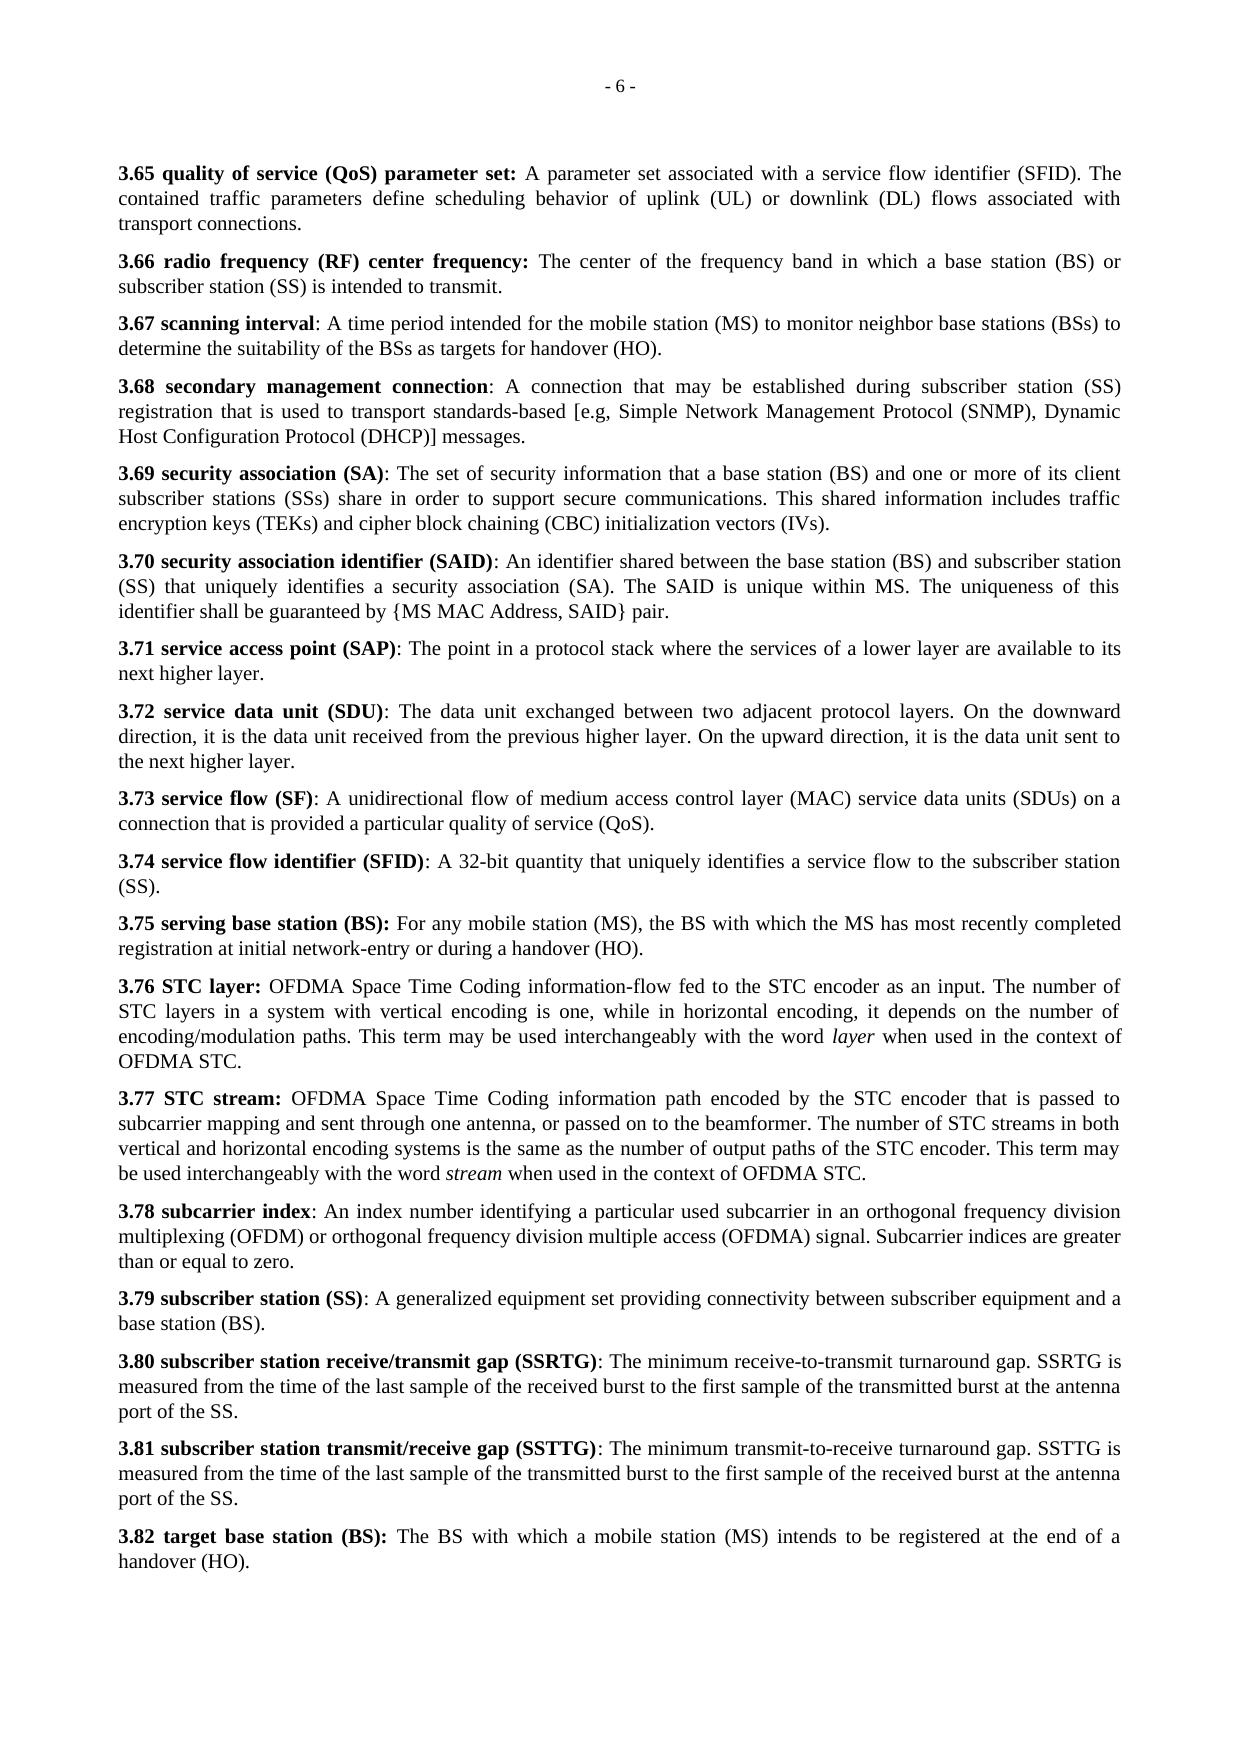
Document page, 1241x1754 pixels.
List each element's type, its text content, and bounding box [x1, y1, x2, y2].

text 3.75 serving base station (BS): For any mobile station (MS), the BS with which the MS has most recently completed registration at initial network-entry or during a handover (HO). [118, 910, 1122, 960]
text 3.82 target base station (BS): The BS with which a mobile station (MS) intends to be registered at the end of a handover (HO). [118, 1523, 1122, 1573]
text 3.78 subcarrier index: An index number identifying a particular used subcarrier in an orthogonal frequency division multiplexing (OFDM) or orthogonal frequency division multiple access (OFDMA) signal. Subcarrier indices are greater than or equal to zero. [118, 1198, 1122, 1273]
text 3.81 subscriber station transmit/receive gap (SSTTG): The minimum transmit-to-receive turnaround gap. SSTTG is measured from the time of the last sample of the transmitted burst to the first sample of the received burst at the antenna port of the SS. [118, 1435, 1122, 1510]
text 3.71 service access point (SAP): The point in a protocol stack where the services of a lower layer are available to its next higher layer. [118, 635, 1122, 685]
text 3.70 security association identifier (SAID): An identifier shared between the base station (BS) and subscriber station (SS) that uniquely identifies a security association (SA). The SAID is unique within MS. The uniqueness of this identifier shall be guaranteed by {MS MAC Address, SAID} pair. [118, 548, 1122, 623]
text 3.67 scanning interval: A time period intended for the mobile station (MS) to monitor neighbor base stations (BSs) to determine the suitability of the BSs as targets for handover (HO). [118, 310, 1122, 360]
text 3.79 subscriber station (SS): A generalized equipment set providing connectivity between subscriber equipment and a base station (BS). [118, 1285, 1122, 1335]
text 3.69 security association (SA): The set of security information that a base station (BS) and one or more of its client subscriber stations (SSs) share in order to support secure communications. This shared information includes traffic encryption keys (TEKs) and cipher block chaining (CBC) initialization vectors (IVs). [118, 460, 1122, 535]
text 3.76 STC layer: OFDMA Space Time Coding information-flow fed to the STC encoder as an input. The number of STC layers in a system with vertical encoding is one, while in horizontal encoding, it depends on the number of encoding/modulation paths. This term may be used interchangeably with the word layer when used in the context of OFDMA STC. [118, 973, 1122, 1073]
text 3.80 subscriber station receive/transmit gap (SSRTG): The minimum receive-to-transmit turnaround gap. SSRTG is measured from the time of the last sample of the received burst to the first sample of the transmitted burst at the antenna port of the SS. [118, 1348, 1122, 1423]
text 3.72 service data unit (SDU): The data unit exchanged between two adjacent protocol layers. On the downward direction, it is the data unit received from the previous higher layer. On the upward direction, it is the data unit sent to the next higher layer. [118, 698, 1122, 773]
text 3.68 secondary management connection: A connection that may be established during subscriber station (SS) registration that is used to transport standards-based [e.g, Simple Network Management Protocol (SNMP), Dynamic Host Configuration Protocol (DHCP)] messages. [118, 373, 1122, 448]
text 3.65 quality of service (QoS) parameter set: A parameter set associated with a service flow identifier (SFID). The contained traffic parameters define scheduling behavior of uplink (UL) or downlink (DL) flows associated with transport connections. [118, 160, 1122, 235]
text 3.74 service flow identifier (SFID): A 32-bit quantity that uniquely identifies a service flow to the subscriber station (SS). [118, 848, 1122, 898]
text 3.77 STC stream: OFDMA Space Time Coding information path encoded by the STC encoder that is passed to subcarrier mapping and sent through one antenna, or passed on to the beamformer. The number of STC streams in both vertical and horizontal encoding systems is the same as the number of output paths of the STC encoder. This term may be used interchangeably with the word stream when used in the context of OFDMA STC. [118, 1085, 1122, 1185]
text 3.66 radio frequency (RF) center frequency: The center of the frequency band in which a base station (BS) or subscriber station (SS) is intended to transmit. [118, 248, 1122, 298]
text 3.73 service flow (SF): A unidirectional flow of medium access control layer (MAC) service data units (SDUs) on a connection that is provided a particular quality of service (QoS). [118, 785, 1122, 835]
